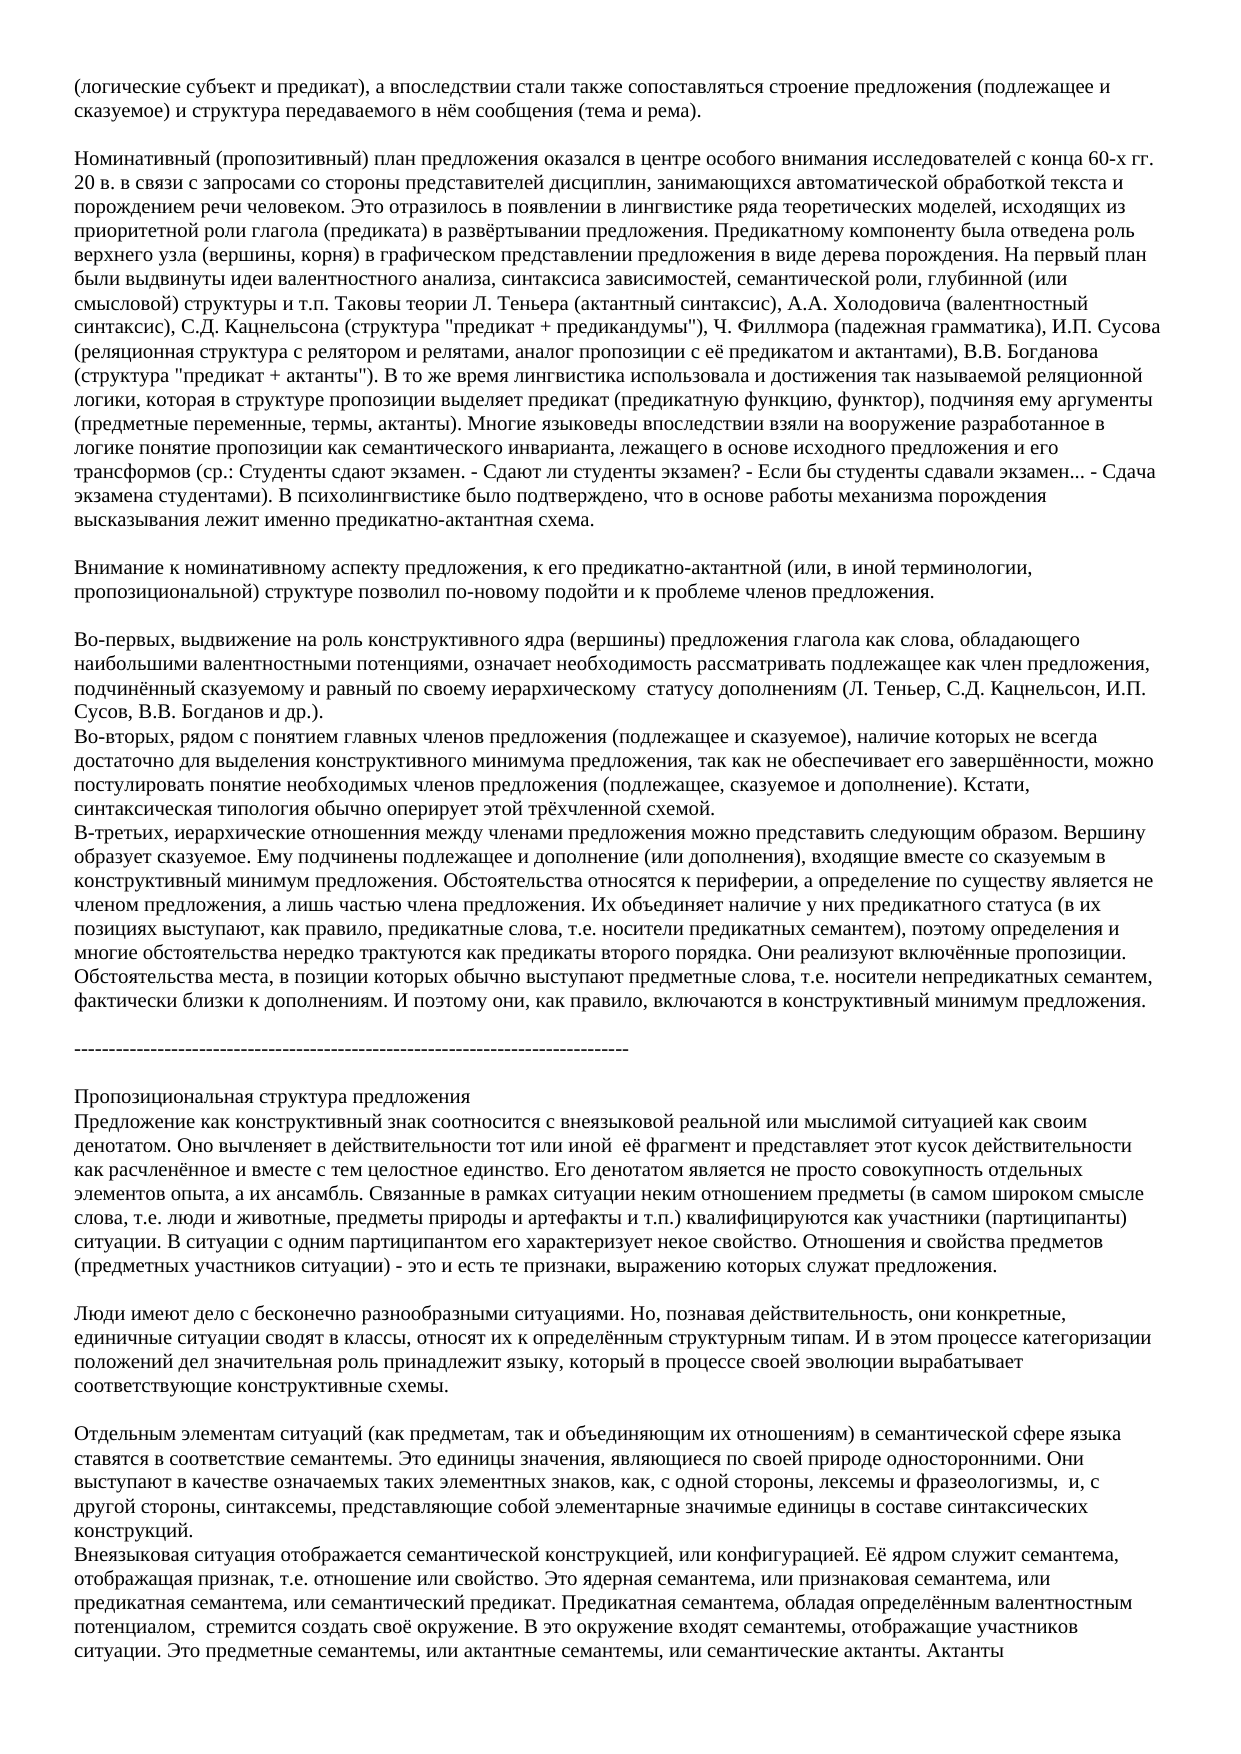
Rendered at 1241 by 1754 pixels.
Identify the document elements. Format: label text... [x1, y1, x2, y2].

text Люди имеют дело с бесконечно разнообразными ситуациями. Но, познавая действительность, они конкретные, единичные ситуации сводят в классы, относят их к определённым структурным типам. И в этом процессе категоризации положений дел значительная роль принадлежит языку, который в процессе своей эволюции вырабатывает соответствующие конструктивные схемы. [74, 1301, 1167, 1397]
text Отдельным элементам ситуаций (как предметам, так и объединяющим их отношениям) в семантической сфере языка ставятся в соответствие семантемы. Это единицы значения, являющиеся по своей природе односторонними. Они выступают в качестве означаемых таких элементных знаков, как, с одной стороны, лексемы и фразеологизмы, и, с другой стороны, синтаксемы, представляющие собой элементарные значимые единицы в составе синтаксических конструкций. [74, 1421, 1167, 1542]
text Пропозициональная структура предложения [74, 1084, 1167, 1108]
text Предложение как конструктивный знак соотносится с внеязыковой реальной или мыслимой ситуацией как своим денотатом. Оно вычленяет в действительности тот или иной её фрагмент и представляет этот кусок действительности как расчленённое и вместе с тем целостное единство. Его денотатом является не просто совокупность отдельных элементов опыта, а их ансамбль. Связанные в рамках ситуации неким отношением предметы (в самом широком смысле слова, т.е. люди и животные, предметы природы и артефакты и т.п.) квалифицируются как участники (партиципанты) ситуации. В ситуации с одним партиципантом его характеризует некое свойство. Отношения и свойства предметов (предметных участников ситуации) - это и есть те признаки, выражению которых служат предложения. [74, 1108, 1167, 1277]
text Номинативный (пропозитивный) план предложения оказался в центре особого внимания исследователей с конца 60-х гг. 20 в. в связи с запросами со стороны представителей дисциплин, занимающихся автоматической обработкой текста и порождением речи человеком. Это отразилось в появлении в лингвистике ряда теоретических моделей, исходящих из приоритетной роли глагола (предиката) в развёртывании предложения. Предикатному компоненту была отведена роль верхнего узла (вершины, корня) в графическом представлении предложения в виде дерева порождения. На первый план были выдвинуты идеи валентностного анализа, синтаксиса зависимостей, семантической роли, глубинной (или смысловой) структуры и т.п. Таковы теории Л. Теньера (актантный синтаксис), А.А. Холодовича (валентностный синтаксис), С.Д. Кацнельсона (структура "предикат + предикандумы"), Ч. Филлмора (падежная грамматика), И.П. Сусова (реляционная структура с релятором и релятами, аналог пропозиции с её предикатом и актантами), В.В. Богданова (структура "предикат + актанты"). В то же время лингвистика использовала и достижения так называемой реляционной логики, которая в структуре пропозиции выделяет предикат (предикатную функцию, функтор), подчиняя ему аргументы (предметные переменные, термы, актанты). Многие языковеды впоследствии взяли на вооружение разработанное в логике понятие пропозиции как семантического инварианта, лежащего в основе исходного предложения и его трансформов (ср.: Студенты сдают экзамен. - Сдают ли студенты экзамен? - Если бы студенты сдавали экзамен... - Сдача экзамена студентами). В психолингвистике было подтверждено, что в основе работы механизма порождения высказывания лежит именно предикатно-актантная схема. [74, 146, 1167, 531]
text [74, 1542, 1167, 1662]
text Внимание к номинативному аспекту предложения, к его предикатно-актантной (или, в иной терминологии, пропозициональной) структуре позволил по-новому подойти и к проблеме членов предложения. [74, 555, 1167, 603]
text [74, 74, 1167, 122]
text В-третьих, иерархические отношенния между членами предложения можно представить следующим образом. Вершину образует сказуемое. Ему подчинены подлежащее и дополнение (или дополнения), входящие вместе со сказуемым в конструктивный минимум предложения. Обстоятельства относятся к периферии, а определение по существу является не членом предложения, а лишь частью члена предложения. Их объединяет наличие у них предикатного статуса (в их позициях выступают, как правило, предикатные слова, т.е. носители предикатных семантем), поэтому определения и многие обстоятельства нередко трактуются как предикаты второго порядка. Они реализуют включённые пропозиции. Обстоятельства места, в позиции которых обычно выступают предметные слова, т.е. носители непредикатных семантем, фактически близки к дополнениям. И поэтому они, как правило, включаются в конструктивный минимум предложения. [74, 820, 1167, 1012]
text Во-первых, выдвижение на роль конструктивного ядра (вершины) предложения глагола как слова, обладающего наибольшими валентностными потенциями, означает необходимость рассматривать подлежащее как член предложения, подчинённый сказуемому и равный по своему иерархическому статусу дополнениям (Л. Теньер, С.Д. Кацнельсон, И.П. Сусов, В.В. Богданов и др.). [74, 627, 1167, 723]
text Во-вторых, рядом с понятием главных членов предложения (подлежащее и сказуемое), наличие которых не всегда достаточно для выделения конструктивного минимума предложения, так как не обеспечивает его завершённости, можно постулировать понятие необходимых членов предложения (подлежащее, сказуемое и дополнение). Кстати, синтаксическая типология обычно оперирует этой трёхчленной схемой. [74, 723, 1167, 820]
text -------------------------------------------------------------------------------- [74, 1036, 1167, 1060]
